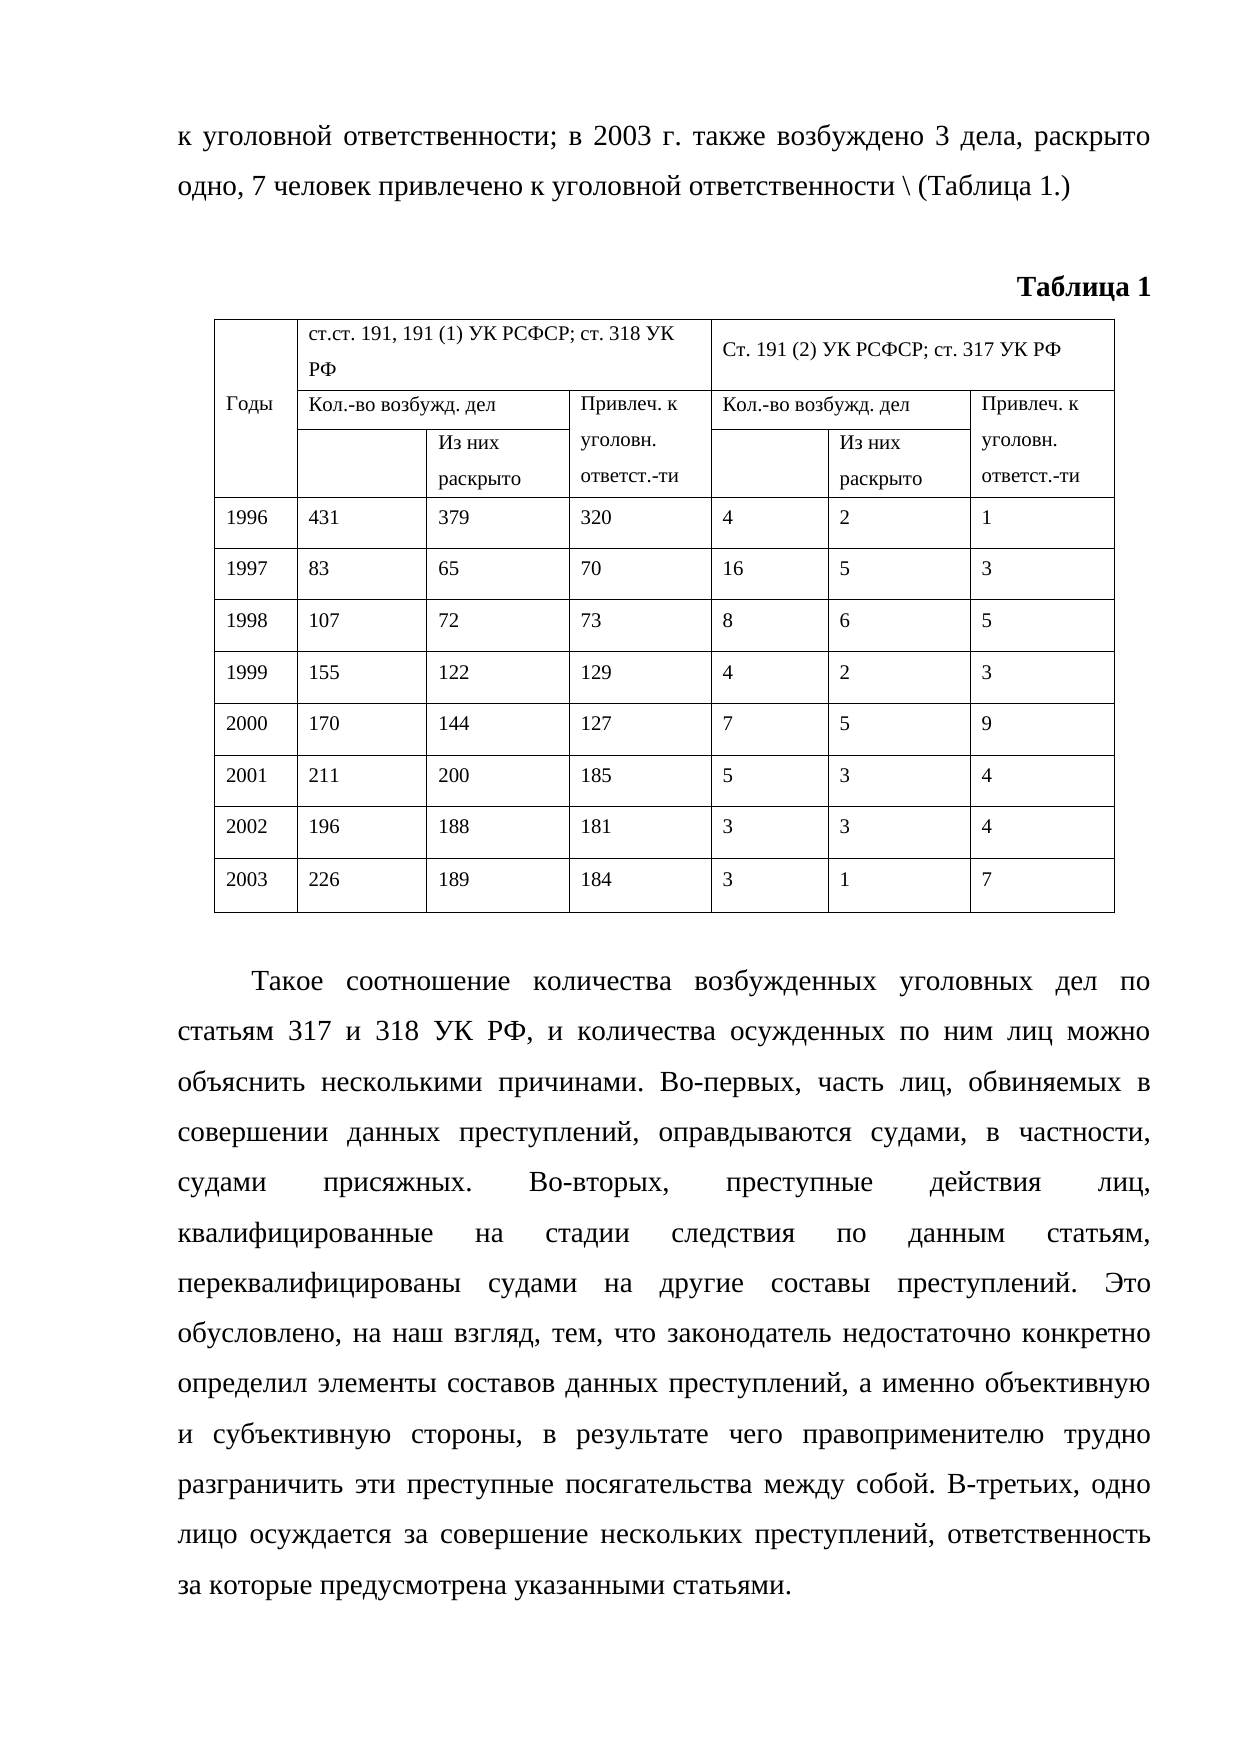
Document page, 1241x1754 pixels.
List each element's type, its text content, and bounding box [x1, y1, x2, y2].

table_cell 1 [829, 859, 970, 912]
table_cell 127 [570, 704, 711, 754]
table_cell 226 [298, 859, 426, 912]
table_cell 6 [829, 600, 970, 651]
table_cell Привлеч. к уголовн. ответст.-ти [971, 391, 1114, 497]
table_cell 16 [712, 549, 828, 599]
table_cell [298, 430, 426, 497]
table_cell 184 [570, 859, 711, 912]
table_cell 2001 [215, 756, 297, 806]
table_cell 379 [427, 498, 569, 548]
table_cell 4 [712, 498, 828, 548]
table_cell 1998 [215, 600, 297, 651]
table_cell 129 [570, 652, 711, 703]
table_cell Кол.-во возбужд. дел [298, 391, 569, 429]
table_cell Привлеч. к уголовн. ответст.-ти [570, 391, 711, 497]
table_cell 188 [427, 807, 569, 858]
table_header ст.ст. 191, 191 (1) УК РСФСР; ст. 318 УК РФ [298, 320, 711, 389]
table_cell 5 [712, 756, 828, 806]
table_cell 431 [298, 498, 426, 548]
table_cell 144 [427, 704, 569, 754]
table_cell 185 [570, 756, 711, 806]
table_cell 8 [712, 600, 828, 651]
table_cell 122 [427, 652, 569, 703]
table_cell Из них раскрыто [427, 430, 569, 497]
table_cell 4 [971, 807, 1114, 858]
table_cell 70 [570, 549, 711, 599]
table_cell 83 [298, 549, 426, 599]
table_cell 3 [712, 859, 828, 912]
table_cell 3 [971, 549, 1114, 599]
table_cell 3 [829, 807, 970, 858]
table_cell 2002 [215, 807, 297, 858]
table_cell 1996 [215, 498, 297, 548]
table_cell 1999 [215, 652, 297, 703]
table_cell 320 [570, 498, 711, 548]
table_cell 189 [427, 859, 569, 912]
table_cell 211 [298, 756, 426, 806]
table_header Ст. 191 (2) УК РСФСР; ст. 317 УК РФ [712, 320, 1114, 389]
table_cell 170 [298, 704, 426, 754]
table_cell 72 [427, 600, 569, 651]
table_cell Кол.-во возбужд. дел [712, 391, 970, 429]
table_cell 3 [971, 652, 1114, 703]
table_cell 9 [971, 704, 1114, 754]
table_cell [712, 430, 828, 497]
table_cell 73 [570, 600, 711, 651]
text Такое соотношение количества возбужденных уголовных дел по статьям 317 и 318 УК РФ, и количества осужденных по ним лиц можно объяснить несколькими причинами. Во-первых, часть лиц, обвиняемых в совершении данных преступлений, оправдываются судами, в частности, судами присяжных. Во-вторых, преступные действия лиц, квалифицированные на стадии следствия по данным статьям, переквалифицированы судами на другие составы преступлений. Это обусловлено, на наш взгляд, тем, что законодатель недостаточно конкретно определил элементы составов данных преступлений, а именно объективную и субъективную стороны, в результате чего правоприменителю трудно разграничить эти преступные посягательства между собой. В-третьих, одно лицо осуждается за совершение нескольких преступлений, ответственность за которые предусмотрена указанными статьями. [177, 963, 1152, 1600]
table_cell 2000 [215, 704, 297, 754]
table_cell 4 [712, 652, 828, 703]
table_cell Из них раскрыто [829, 430, 970, 497]
table_cell 107 [298, 600, 426, 651]
table_cell 3 [712, 807, 828, 858]
table_cell 3 [829, 756, 970, 806]
table_cell 181 [570, 807, 711, 858]
table_cell 2003 [215, 859, 297, 912]
table_cell 4 [971, 756, 1114, 806]
table_header Годы [215, 320, 297, 497]
table_cell 7 [971, 859, 1114, 912]
table_cell 5 [829, 549, 970, 599]
table_cell 196 [298, 807, 426, 858]
table_cell 2 [829, 498, 970, 548]
table_cell 5 [829, 704, 970, 754]
table_cell 1997 [215, 549, 297, 599]
table_cell 5 [971, 600, 1114, 651]
table_cell 7 [712, 704, 828, 754]
table_cell 1 [971, 498, 1114, 548]
table_cell 2 [829, 652, 970, 703]
text Таблица 1 [177, 269, 1152, 303]
table_cell 65 [427, 549, 569, 599]
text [177, 118, 1152, 202]
table_cell 200 [427, 756, 569, 806]
table_cell 155 [298, 652, 426, 703]
